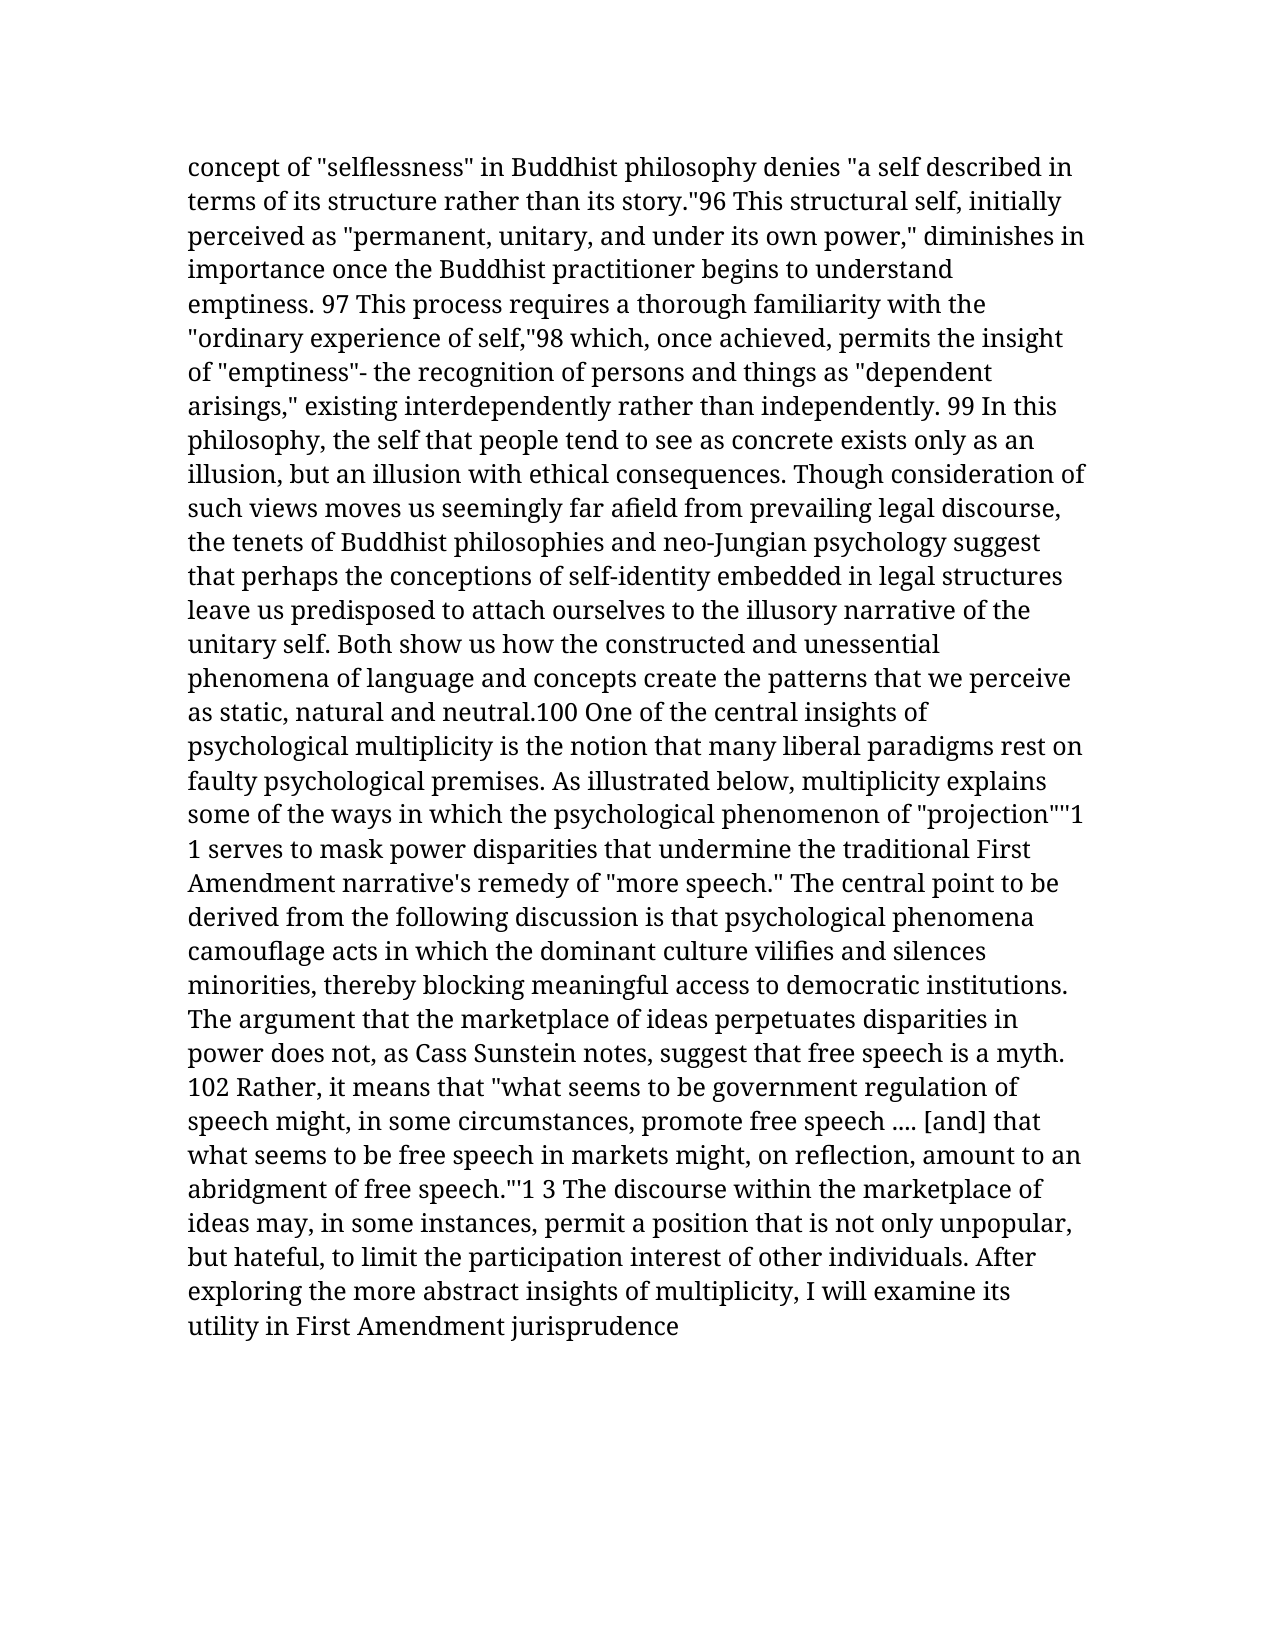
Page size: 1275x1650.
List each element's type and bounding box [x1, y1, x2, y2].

text [187, 150, 1087, 1342]
